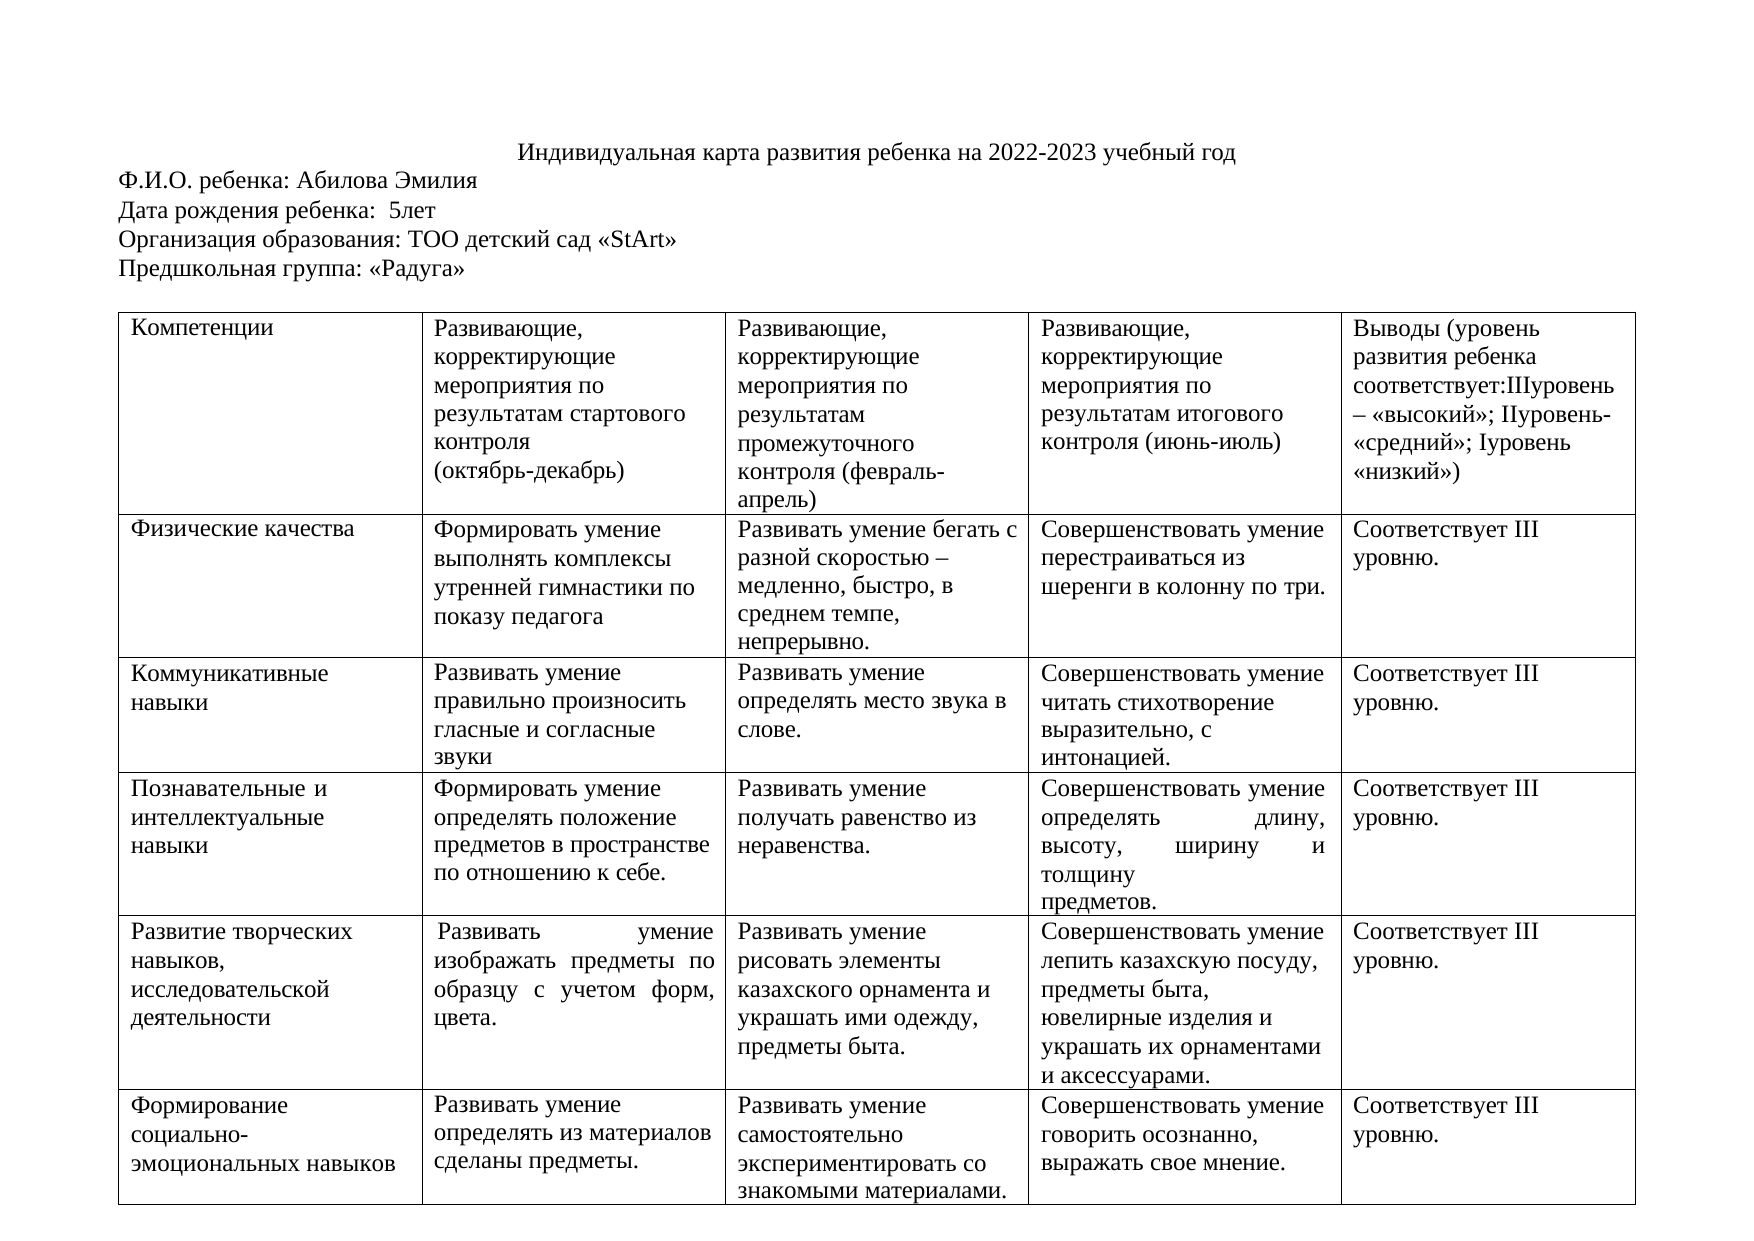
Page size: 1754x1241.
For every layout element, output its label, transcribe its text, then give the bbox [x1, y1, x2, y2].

table_cell Совершенствовать умение лепить казахскую посуду, предметы быта, ювелирные изделия и украшать их орнаментами и аксессуарами. [1029, 916, 1341, 1089]
text Организация образования: ТОО детский сад «StArt» [118, 224, 1695, 253]
table_cell Формировать умение определять положение предметов в пространстве по отношению к себе. [423, 773, 725, 915]
table_cell Развивать умение рисовать элементы казахского орнамента и украшать ими одежду, предметы быта. [726, 916, 1028, 1089]
table_cell Развивать умение определять из материалов сделаны предметы. [423, 1090, 725, 1204]
table_header Развивающие, корректирующие мероприятия по результатам промежуточного контроля (февраль- апрель) [726, 313, 1028, 513]
table_header Выводы (уровень развития ребенка соответствует:IIIуровень – «высокий»; IIуровень- «средний»; Iуровень «низкий») [1342, 313, 1635, 513]
table_cell Соответствует ІІІ уровню. [1342, 515, 1635, 657]
table_cell Соответствует ІІІ уровню. [1342, 916, 1635, 1089]
table_cell Совершенствовать умение перестраиваться из шеренги в колонну по три. [1029, 515, 1341, 657]
text Дата рождения ребенка: 5лет [118, 195, 1695, 223]
text Ф.И.О. ребенка: Абилова Эмилия [118, 166, 1695, 194]
table_cell Коммуникативные навыки [119, 658, 422, 772]
text Предшкольная группа: «Радуга» [118, 253, 1695, 282]
table_header Компетенции [119, 313, 422, 513]
table_header Развивающие, корректирующие мероприятия по результатам стартового контроля (октябрь-декабрь) [423, 313, 725, 513]
text Индивидуальная карта развития ребенка на 2022-2023 учебный год [517, 137, 1695, 166]
table_cell Соответствует ІІІ уровню. [1342, 1090, 1635, 1204]
table_cell Развитие творческих навыков, исследовательской деятельности [119, 916, 422, 1089]
table_cell Развивать умение получать равенство из неравенства. [726, 773, 1028, 915]
table_cell Формирование социально- эмоциональных навыков [119, 1090, 422, 1204]
table_cell Развивать умение бегать с разной скоростью – медленно, быстро, в среднем темпе, непрерывно. [726, 515, 1028, 657]
table_cell Познавательные и интеллектуальные навыки [119, 773, 422, 915]
table_cell Развивать умение правильно произносить гласные и согласные звуки [423, 658, 725, 772]
table_cell Соответствует ІІІ уровню. [1342, 773, 1635, 915]
table_cell Совершенствовать умение говорить осознанно, выражать свое мнение. [1029, 1090, 1341, 1204]
table_header Развивающие, корректирующие мероприятия по результатам итогового контроля (июнь-июль) [1029, 313, 1341, 513]
table_cell Совершенствовать умение читать стихотворение выразительно, с интонацией. [1029, 658, 1341, 772]
table_cell Физические качества [119, 515, 422, 657]
table_cell Формировать умение выполнять комплексы утренней гимнастики по показу педагога [423, 515, 725, 657]
table_cell Развивать умение определять место звука в слове. [726, 658, 1028, 772]
table_cell Совершенствовать умение определять длину, высоту, ширину и толщину предметов. [1029, 773, 1341, 915]
table_cell Развивать умение самостоятельно экспериментировать со знакомыми материалами. [726, 1090, 1028, 1204]
table_cell Развивать умение изображать предметы по образцу с учетом форм, цвета. [423, 916, 725, 1089]
table_cell Соответствует ІІІ уровню. [1342, 658, 1635, 772]
